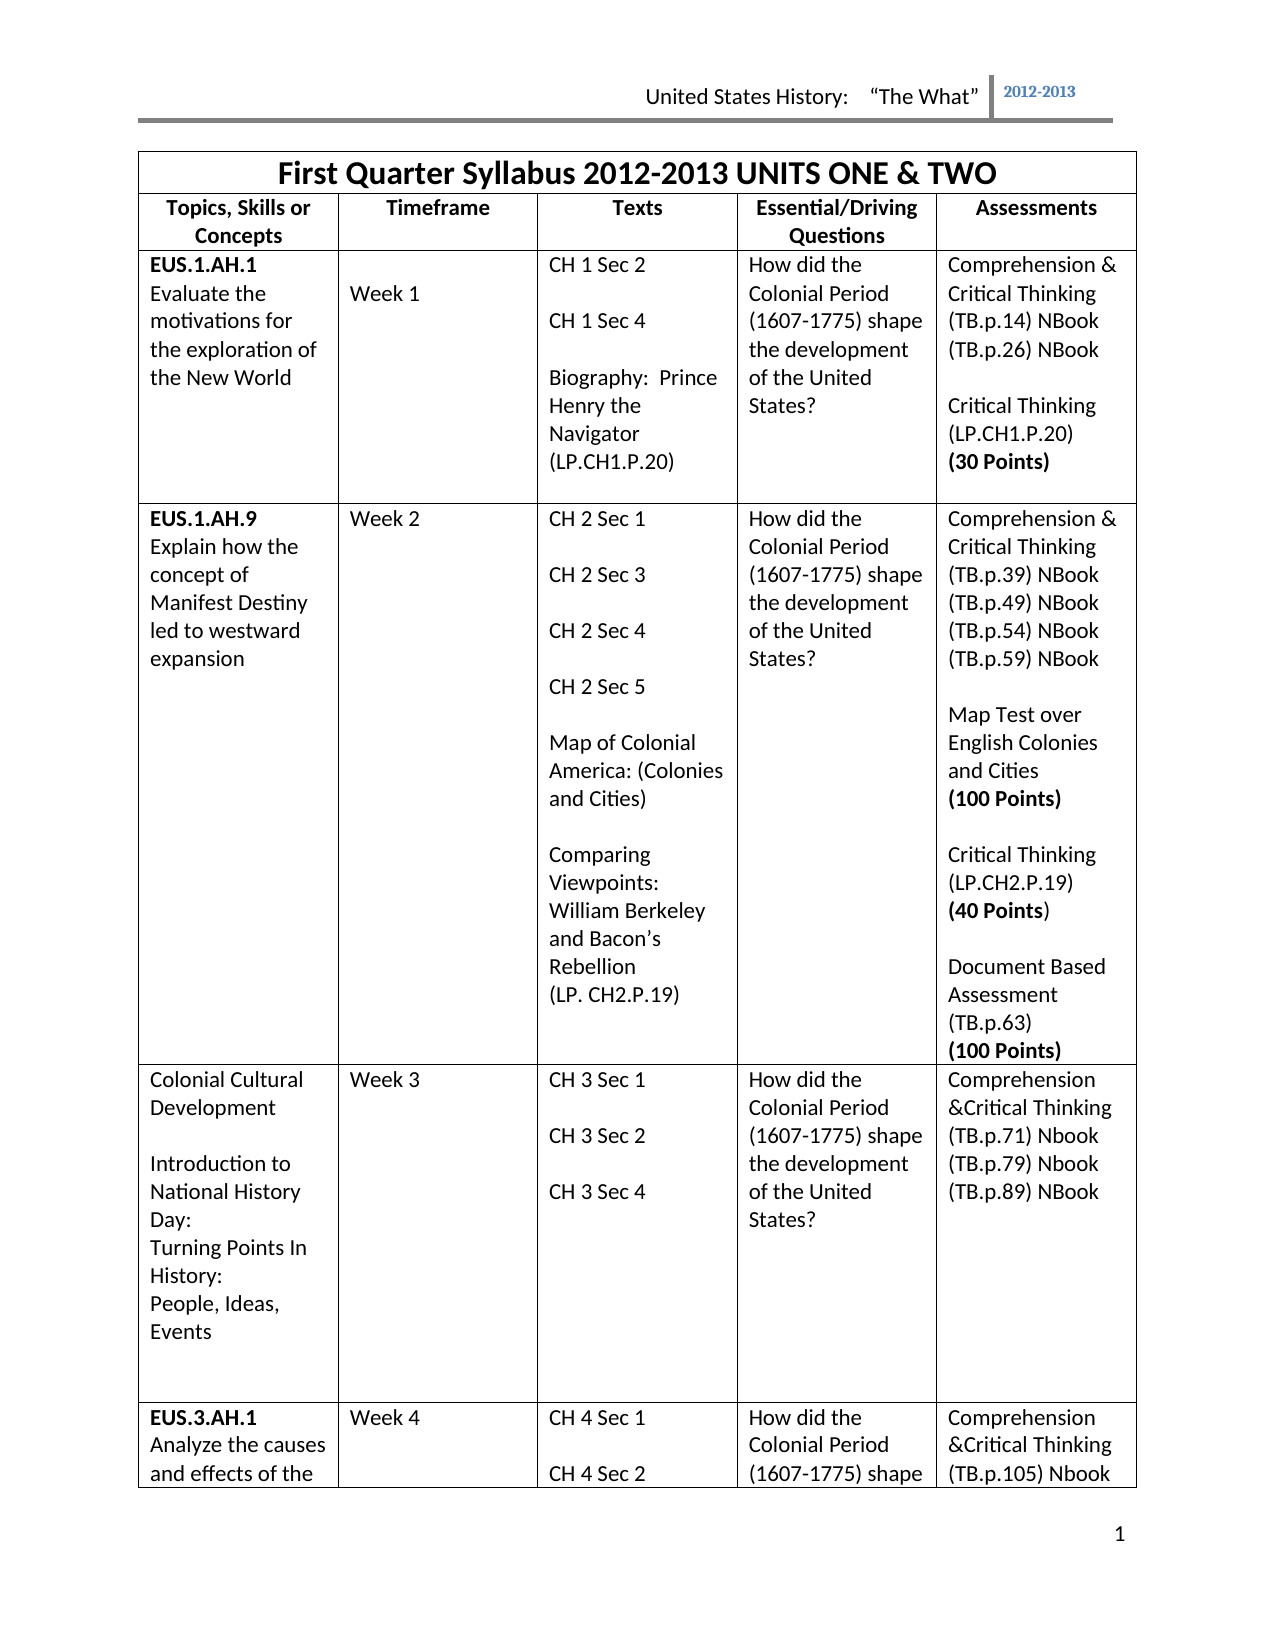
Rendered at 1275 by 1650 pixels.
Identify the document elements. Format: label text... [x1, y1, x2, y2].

table_cell Week 3 [339, 1065, 537, 1402]
table_cell Essential/Driving Questions [738, 194, 936, 249]
table_cell CH 3 Sec 1 CH 3 Sec 2 CH 3 Sec 4 [538, 1065, 737, 1402]
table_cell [139, 1403, 338, 1487]
table_cell EUS.1.AH.9 Explain how the concept of Manifest Destiny led to westward expansion [139, 504, 338, 1064]
table_cell Texts [538, 194, 737, 249]
table_cell How did the Colonial Period (1607-1775) shape the development of the United States? [738, 1065, 936, 1402]
table_cell EUS.1.AH.1 Evaluate the motivations for the exploration of the New World [139, 251, 338, 503]
table_cell Assessments [937, 194, 1136, 249]
table_cell Colonial Cultural Development Introduction to National History Day: Turning Points In History: People, Ideas, Events [139, 1065, 338, 1402]
table_cell Comprehension & Critical Thinking (TB.p.39) NBook (TB.p.49) NBook (TB.p.54) NBook (TB.p.59) NBook Map Test over English Colonies and Cities (100 Points) Critical Thinking (LP.CH2.P.19) (40 Points) Document Based Assessment (TB.p.63) (100 Points) [937, 504, 1136, 1064]
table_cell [738, 1403, 936, 1487]
table_cell CH 1 Sec 2 CH 1 Sec 4 Biography: Prince Henry the Navigator (LP.CH1.P.20) [538, 251, 737, 503]
table_cell Week 2 [339, 504, 537, 1064]
table_cell CH 2 Sec 1 CH 2 Sec 3 CH 2 Sec 4 CH 2 Sec 5 Map of Colonial America: (Colonies and Cities) Comparing Viewpoints: William Berkeley and Bacon’s Rebellion (LP. CH2.P.19) [538, 504, 737, 1064]
table_cell Week 1 [339, 251, 537, 503]
table_cell Comprehension & Critical Thinking (TB.p.14) NBook (TB.p.26) NBook Critical Thinking (LP.CH1.P.20) (30 Points) [937, 251, 1136, 503]
table_cell How did the Colonial Period (1607-1775) shape the development of the United States? [738, 504, 936, 1064]
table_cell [538, 1403, 737, 1487]
table_cell Timeframe [339, 194, 537, 249]
table_cell How did the Colonial Period (1607-1775) shape the development of the United States? [738, 251, 936, 503]
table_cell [937, 1403, 1136, 1487]
table_cell Comprehension &Critical Thinking (TB.p.71) Nbook (TB.p.79) Nbook (TB.p.89) NBook [937, 1065, 1136, 1402]
table_header First Quarter Syllabus 2012-2013 UNITS ONE & TWO [139, 152, 1136, 192]
table_cell Week 4 [339, 1403, 537, 1487]
table_cell Topics, Skills or Concepts [139, 194, 338, 249]
